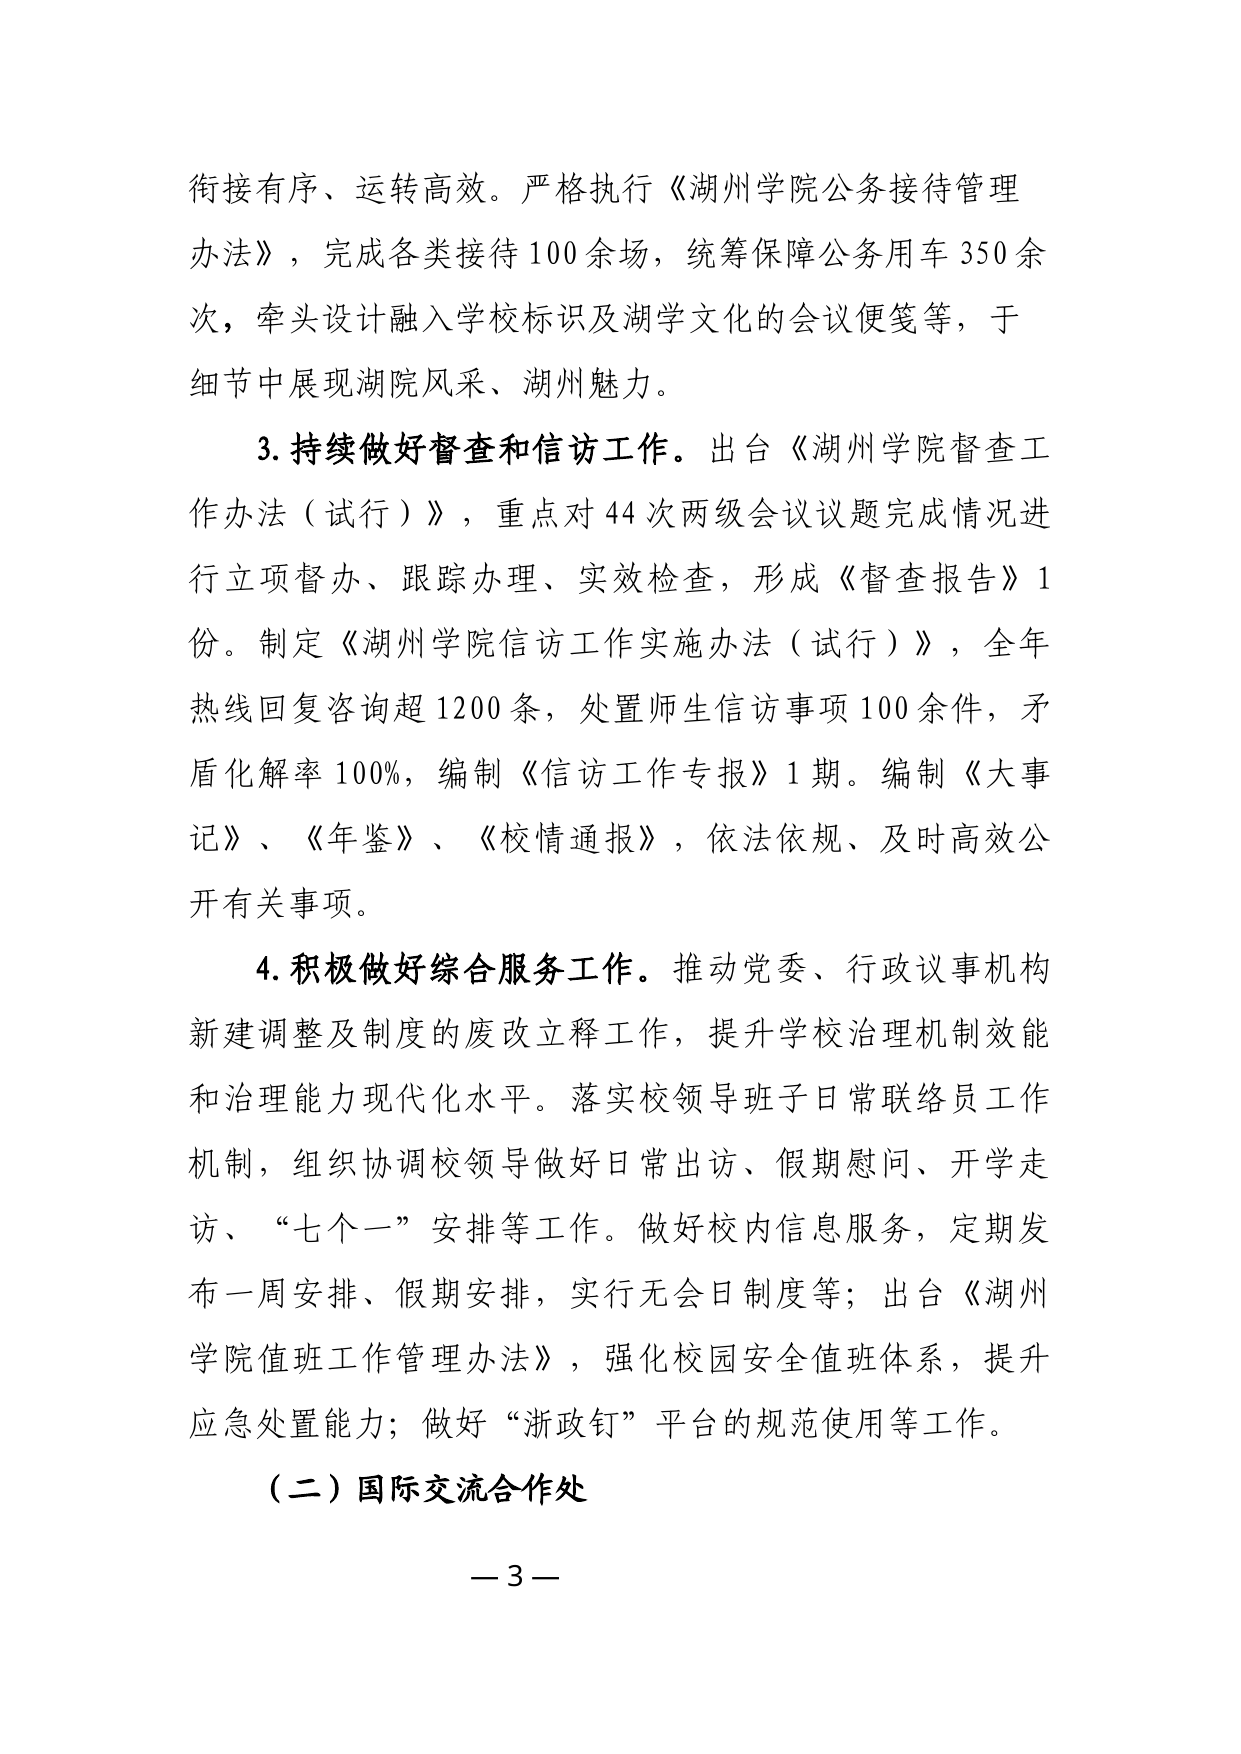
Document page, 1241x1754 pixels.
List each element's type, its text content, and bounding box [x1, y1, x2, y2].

text 3.持续做好督查和信访工作。出台《湖州学院督查工作办法（试行）》，重点对44次两级会议议题完成情况进行立项督办、跟踪办理、实效检查，形成《督查报告》1份。制定《湖州学院信访工作实施办法（试行）》，全年热线回复咨询超1200条，处置师生信访事项100余件，矛盾化解率100%，编制《信访工作专报》1期。编制《大事记》、《年鉴》、《校情通报》，依法依规、及时高效公开有关事项。 [187, 414, 1053, 934]
text 4.积极做好综合服务工作。推动党委、行政议事机构新建调整及制度的废改立释工作，提升学校治理机制效能和治理能力现代化水平。落实校领导班子日常联络员工作机制，组织协调校领导做好日常出访、假期慰问、开学走访、“七个一”安排等工作。做好校内信息服务，定期发布一周安排、假期安排，实行无会日制度等；出台《湖州学院值班工作管理办法》，强化校园安全值班体系，提升应急处置能力；做好“浙政钉”平台的规范使用等工作。 [187, 934, 1053, 1454]
subtitle （二）国际交流合作处 [187, 1454, 1053, 1519]
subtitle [187, 154, 1053, 414]
